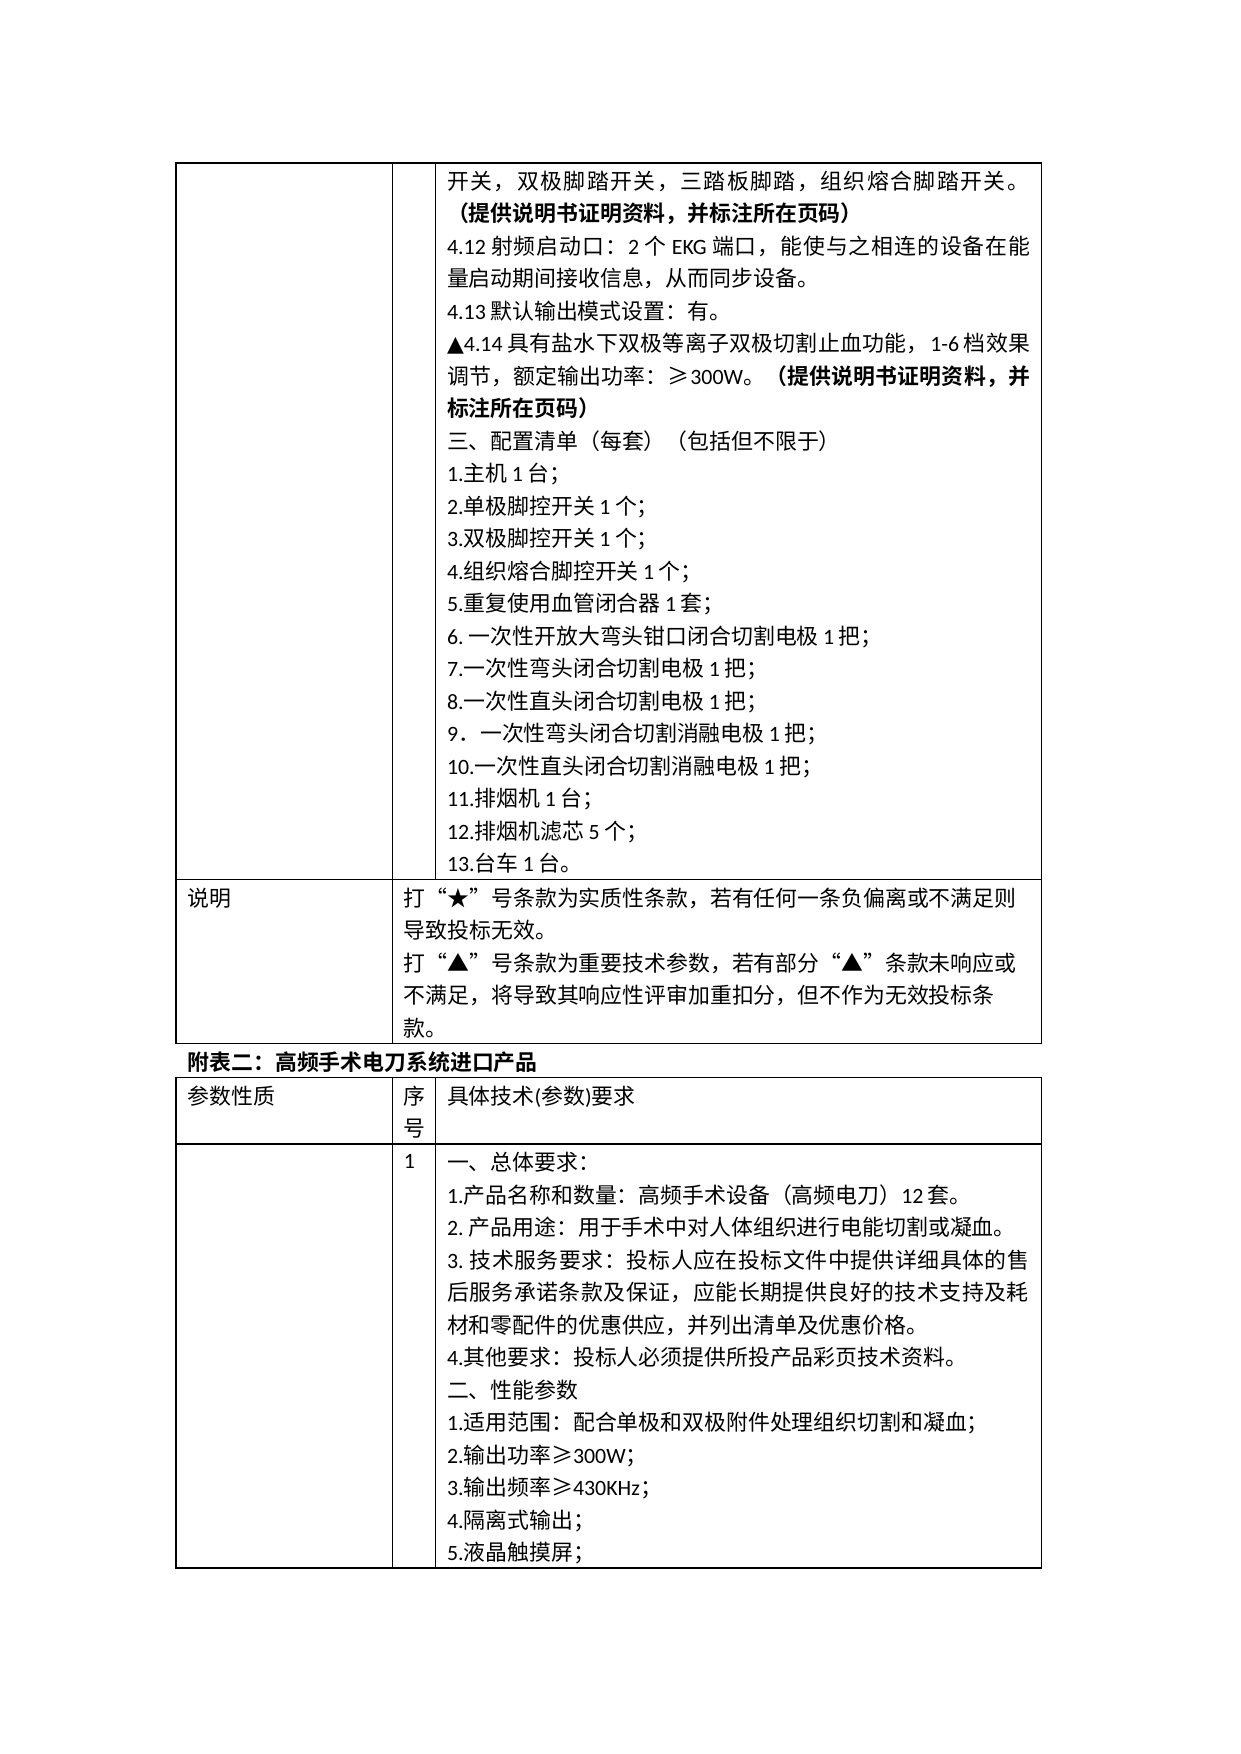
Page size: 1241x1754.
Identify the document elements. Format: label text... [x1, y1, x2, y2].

table_cell 打“★”号条款为实质性条款，若有任何一条负偏离或不满足则导致投标无效。 打“▲”号条款为重要技术参数，若有部分“▲”条款未响应或不满足，将导致其响应性评审加重扣分，但不作为无效投标条款。 [393, 880, 1041, 1043]
table_cell [177, 1145, 392, 1567]
text 附表二：高频手术电刀系统进口产品 [187, 1044, 1053, 1077]
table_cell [436, 1145, 1041, 1567]
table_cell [436, 164, 1041, 878]
table_header 序号 [393, 1078, 435, 1143]
table_cell 1 [393, 1145, 435, 1567]
table_cell 1 [393, 164, 435, 878]
table_header 具体技术(参数)要求 [436, 1078, 1041, 1143]
table_cell 说明 [177, 880, 392, 1043]
table_cell [177, 164, 392, 878]
table_header 参数性质 [177, 1078, 392, 1143]
